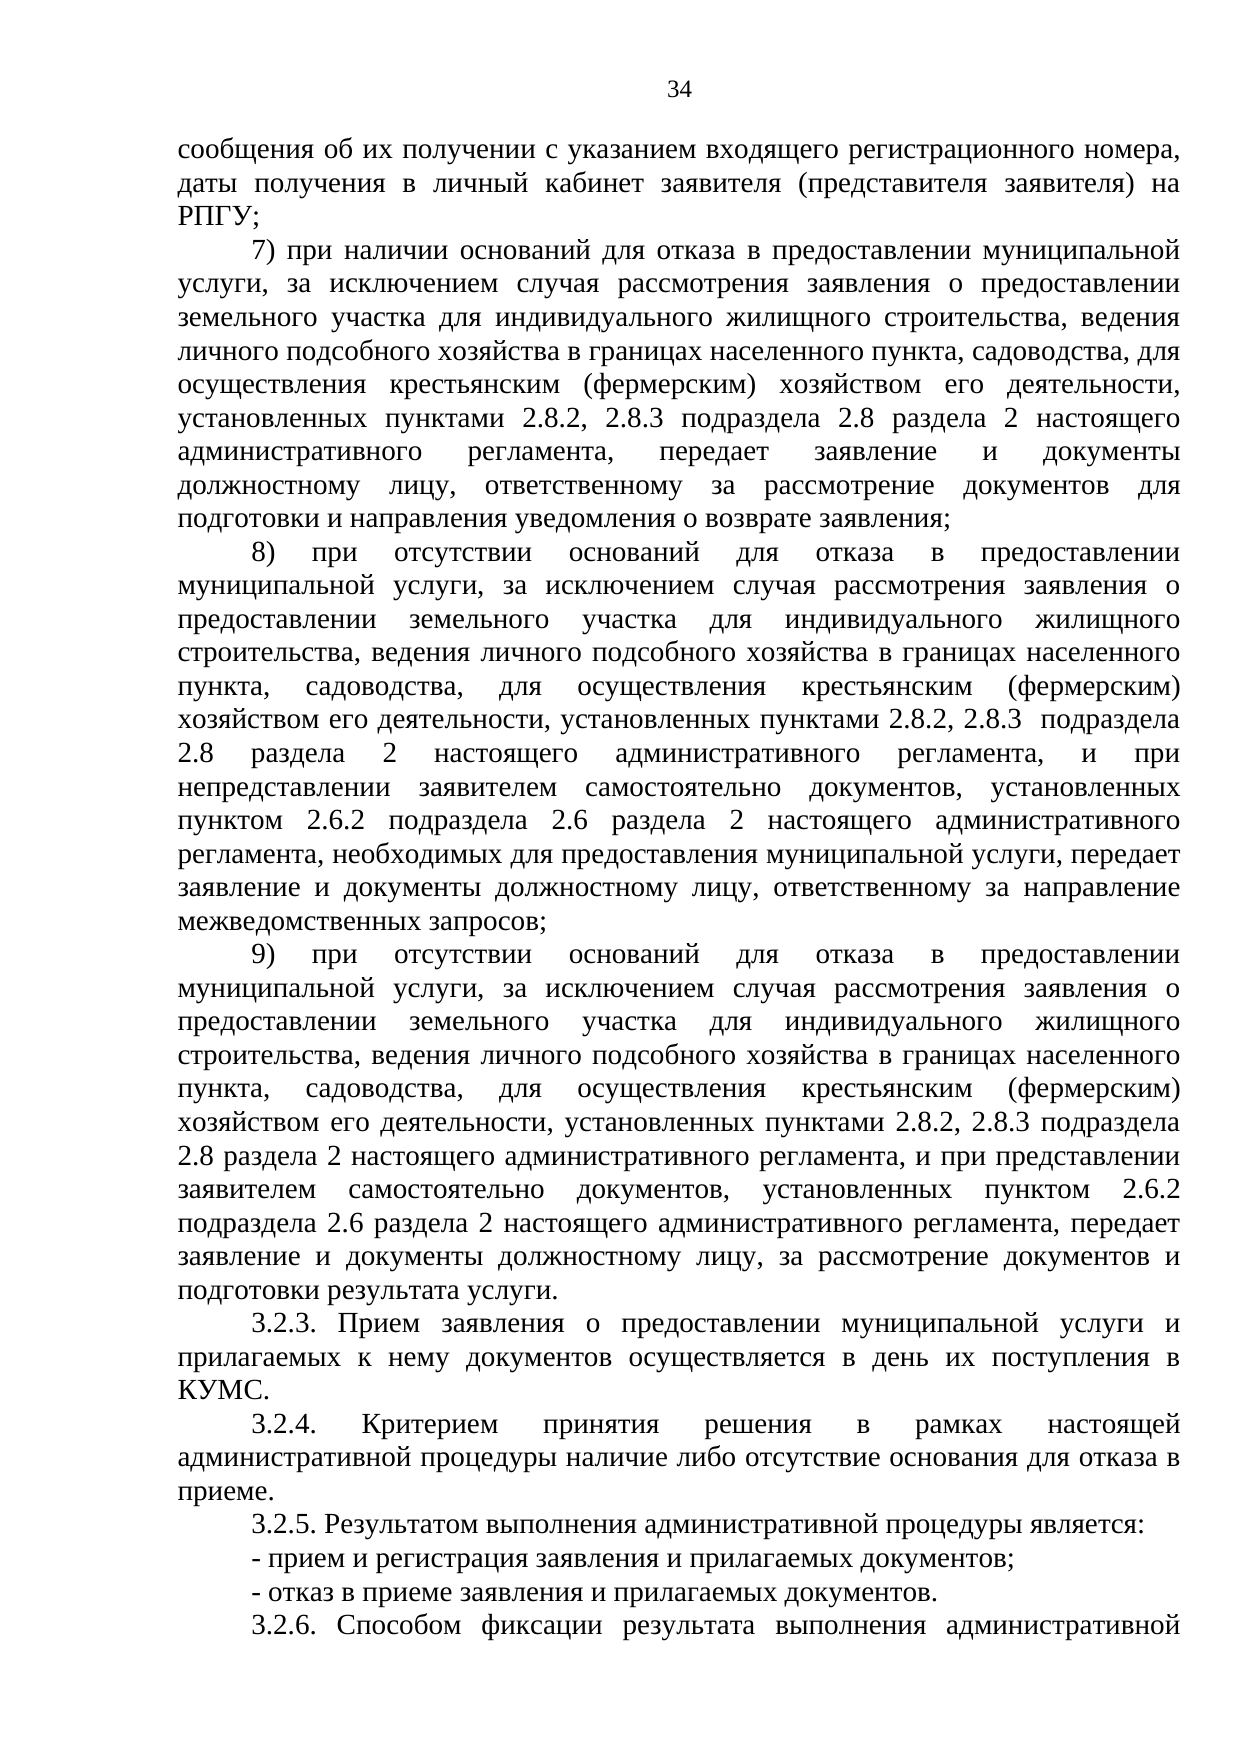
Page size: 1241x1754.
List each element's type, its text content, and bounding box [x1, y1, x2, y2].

text - отказ в приеме заявления и прилагаемых документов. [177, 1574, 1181, 1607]
text 9) при отсутствии оснований для отказа в предоставлении муниципальной услуги, за исключением случая рассмотрения заявления о предоставлении земельного участка для индивидуального жилищного строительства, ведения личного подсобного хозяйства в границах населенного пункта, садоводства, для осуществления крестьянским (фермерским) хозяйством его деятельности, установленных пунктами 2.8.2, 2.8.3 подраздела 2.8 раздела 2 настоящего административного регламента, и при представлении заявителем самостоятельно документов, установленных пунктом 2.6.2 подраздела 2.6 раздела 2 настоящего административного регламента, передает заявление и документы должностному лицу, за рассмотрение документов и подготовки результата услуги. [177, 936, 1181, 1305]
text 7) при наличии оснований для отказа в предоставлении муниципальной услуги, за исключением случая рассмотрения заявления о предоставлении земельного участка для индивидуального жилищного строительства, ведения личного подсобного хозяйства в границах населенного пункта, садоводства, для осуществления крестьянским (фермерским) хозяйством его деятельности, установленных пунктами 2.8.2, 2.8.3 подраздела 2.8 раздела 2 настоящего административного регламента, передает заявление и документы должностному лицу, ответственному за рассмотрение документов для подготовки и направления уведомления о возврате заявления; [177, 232, 1181, 534]
text - прием и регистрация заявления и прилагаемых документов; [177, 1540, 1181, 1574]
text 8) при отсутствии оснований для отказа в предоставлении муниципальной услуги, за исключением случая рассмотрения заявления о предоставлении земельного участка для индивидуального жилищного строительства, ведения личного подсобного хозяйства в границах населенного пункта, садоводства, для осуществления крестьянским (фермерским) хозяйством его деятельности, установленных пунктами 2.8.2, 2.8.3 подраздела 2.8 раздела 2 настоящего административного регламента, и при непредставлении заявителем самостоятельно документов, установленных пунктом 2.6.2 подраздела 2.6 раздела 2 настоящего административного регламента, необходимых для предоставления муниципальной услуги, передает заявление и документы должностному лицу, ответственному за направление межведомственных запросов; [177, 534, 1181, 936]
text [177, 1607, 1181, 1641]
text 3.2.3. Прием заявления о предоставлении муниципальной услуги и прилагаемых к нему документов осуществляется в день их поступления в КУМС. [177, 1305, 1181, 1406]
text 3.2.5. Результатом выполнения административной процедуры является: [177, 1507, 1181, 1540]
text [177, 131, 1181, 232]
text 3.2.4. Критерием принятия решения в рамках настоящей административной процедуры наличие либо отсутствие основания для отказа в приеме. [177, 1406, 1181, 1507]
